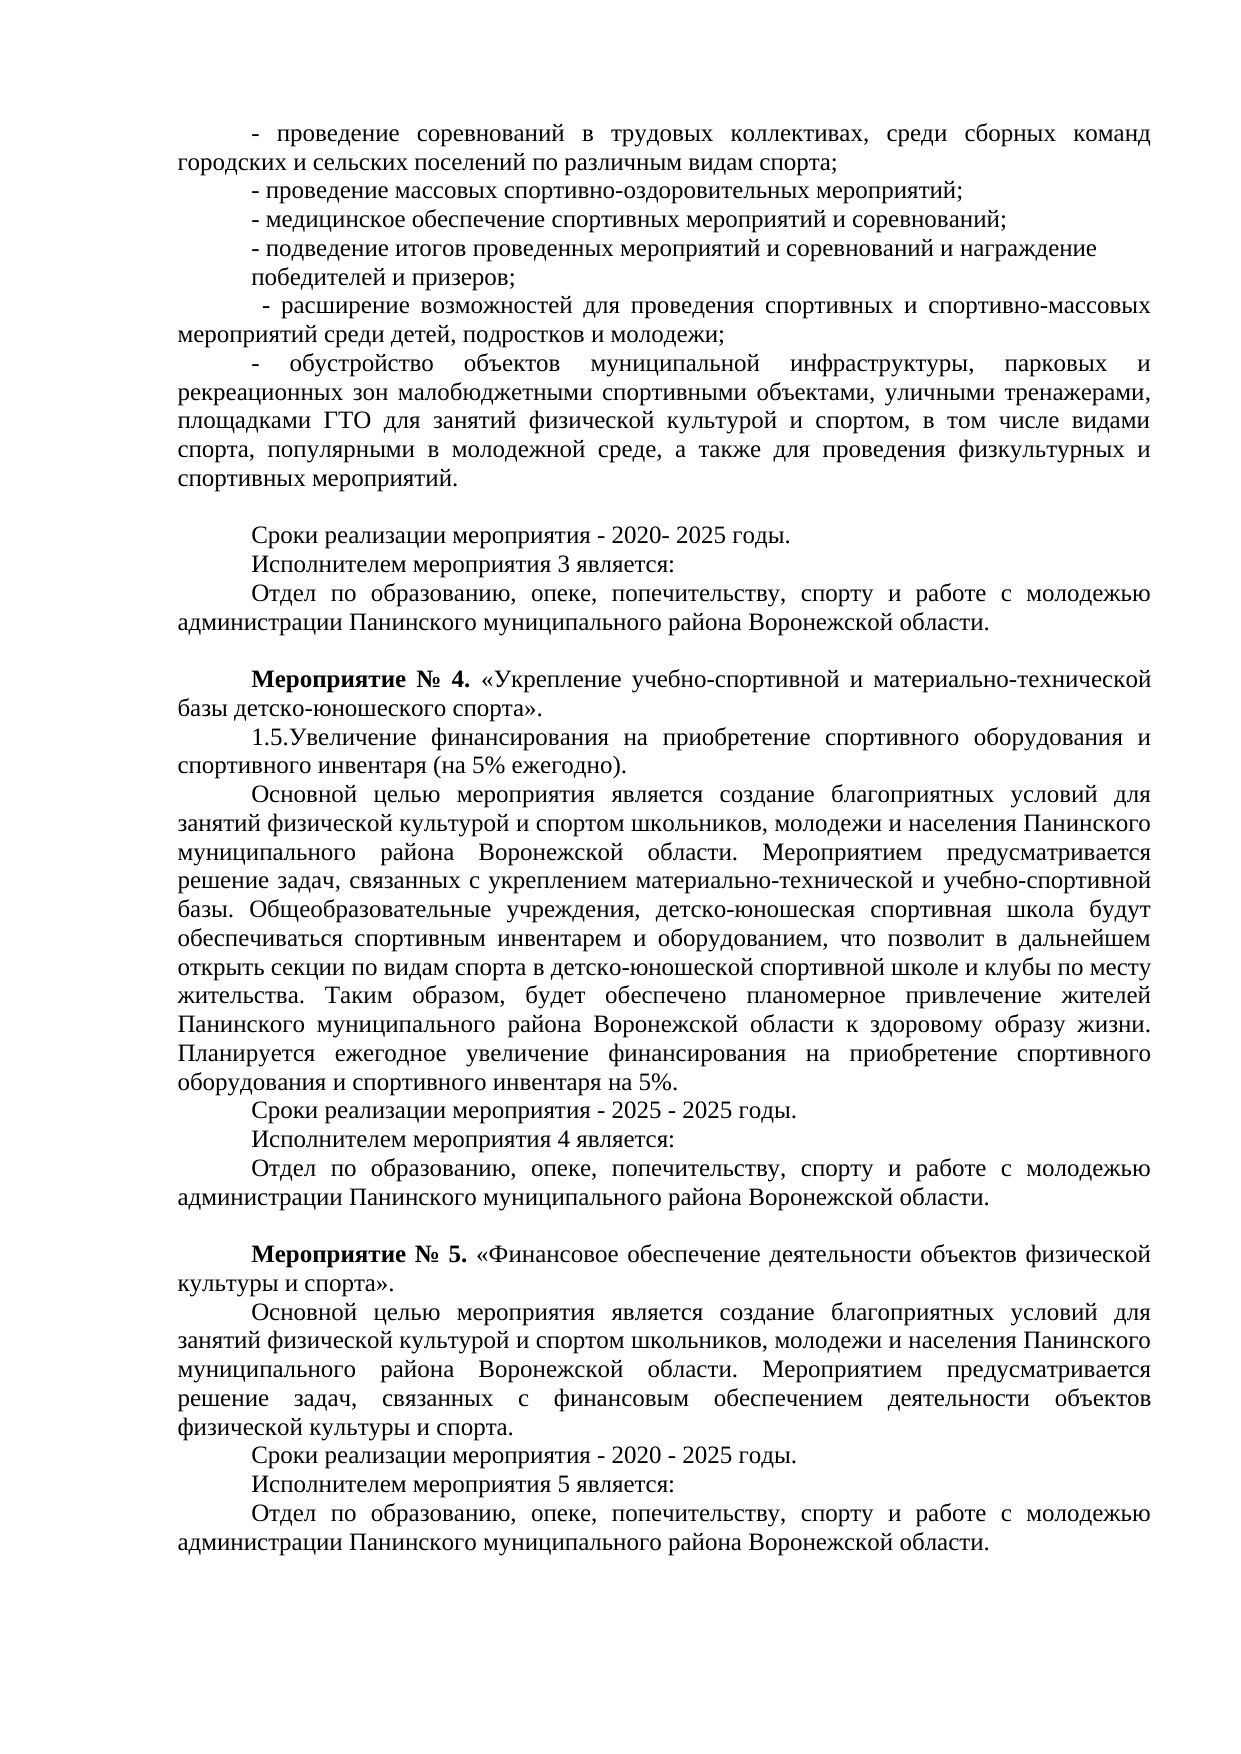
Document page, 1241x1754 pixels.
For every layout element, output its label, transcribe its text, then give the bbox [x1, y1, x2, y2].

text Основной целью мероприятия является создание благоприятных условий для занятий физической культурой и спортом школьников, молодежи и населения Панинского муниципального района Воронежской области. Мероприятием предусматривается решение задач, связанных с финансовым обеспечением деятельности объектов физической культуры и спорта. [177, 1297, 1152, 1441]
text - медицинское обеспечение спортивных мероприятий и соревнований; [177, 204, 1152, 233]
text - проведение массовых спортивно-оздоровительных мероприятий; [177, 176, 1152, 204]
text Основной целью мероприятия является создание благоприятных условий для занятий физической культурой и спортом школьников, молодежи и населения Панинского муниципального района Воронежской области. Мероприятием предусматривается решение задач, связанных с укреплением материально-технической и учебно-спортивной базы. Общеобразовательные учреждения, детско-юношеская спортивная школа будут обеспечиваться спортивным инвентарем и оборудованием, что позволит в дальнейшем открыть секции по видам спорта в детско-юношеской спортивной школе и клубы по месту жительства. Таким образом, будет обеспечено планомерное привлечение жителей Панинского муниципального района Воронежской области к здоровому образу жизни. Планируется ежегодное увеличение финансирования на приобретение спортивного оборудования и спортивного инвентаря на 5%. [177, 779, 1152, 1096]
text победителей и призеров; [177, 262, 1152, 291]
text Исполнителем мероприятия 3 является: [177, 549, 1152, 578]
text Исполнителем мероприятия 5 является: [177, 1469, 1152, 1498]
text 1.5.Увеличение финансирования на приобретение спортивного оборудования и спортивного инвентаря (на 5% ежегодно). [177, 722, 1152, 779]
text - расширение возможностей для проведения спортивных и спортивно-массовых мероприятий среди детей, подростков и молодежи; [177, 291, 1152, 348]
text Отдел по образованию, опеке, попечительству, спорту и работе с молодежью администрации Панинского муниципального района Воронежской области. [177, 578, 1152, 636]
text Сроки реализации мероприятия - 2020 - 2025 годы. [177, 1441, 1152, 1469]
text - обустройство объектов муниципальной инфраструктуры, парковых и рекреационных зон малобюджетными спортивными объектами, уличными тренажерами, площадками ГТО для занятий физической культурой и спортом, в том числе видами спорта, популярными в молодежной среде, а также для проведения физкультурных и спортивных мероприятий. [177, 348, 1152, 492]
text Сроки реализации мероприятия - 2020- 2025 годы. [177, 521, 1152, 549]
text Отдел по образованию, опеке, попечительству, спорту и работе с молодежью администрации Панинского муниципального района Воронежской области. [177, 1498, 1152, 1556]
text Отдел по образованию, опеке, попечительству, спорту и работе с молодежью администрации Панинского муниципального района Воронежской области. [177, 1153, 1152, 1211]
text Мероприятие № 4. «Укрепление учебно-спортивной и материально-технической базы детско-юношеского спорта». [177, 664, 1152, 722]
text Исполнителем мероприятия 4 является: [177, 1124, 1152, 1153]
text Сроки реализации мероприятия - 2025 - 2025 годы. [177, 1096, 1152, 1124]
text - подведение итогов проведенных мероприятий и соревнований и награждение [177, 233, 1152, 262]
text - проведение соревнований в трудовых коллективах, среди сборных команд городских и сельских поселений по различным видам спорта; [177, 118, 1152, 176]
text Мероприятие № 5. «Финансовое обеспечение деятельности объектов физической культуры и спорта». [177, 1239, 1152, 1297]
